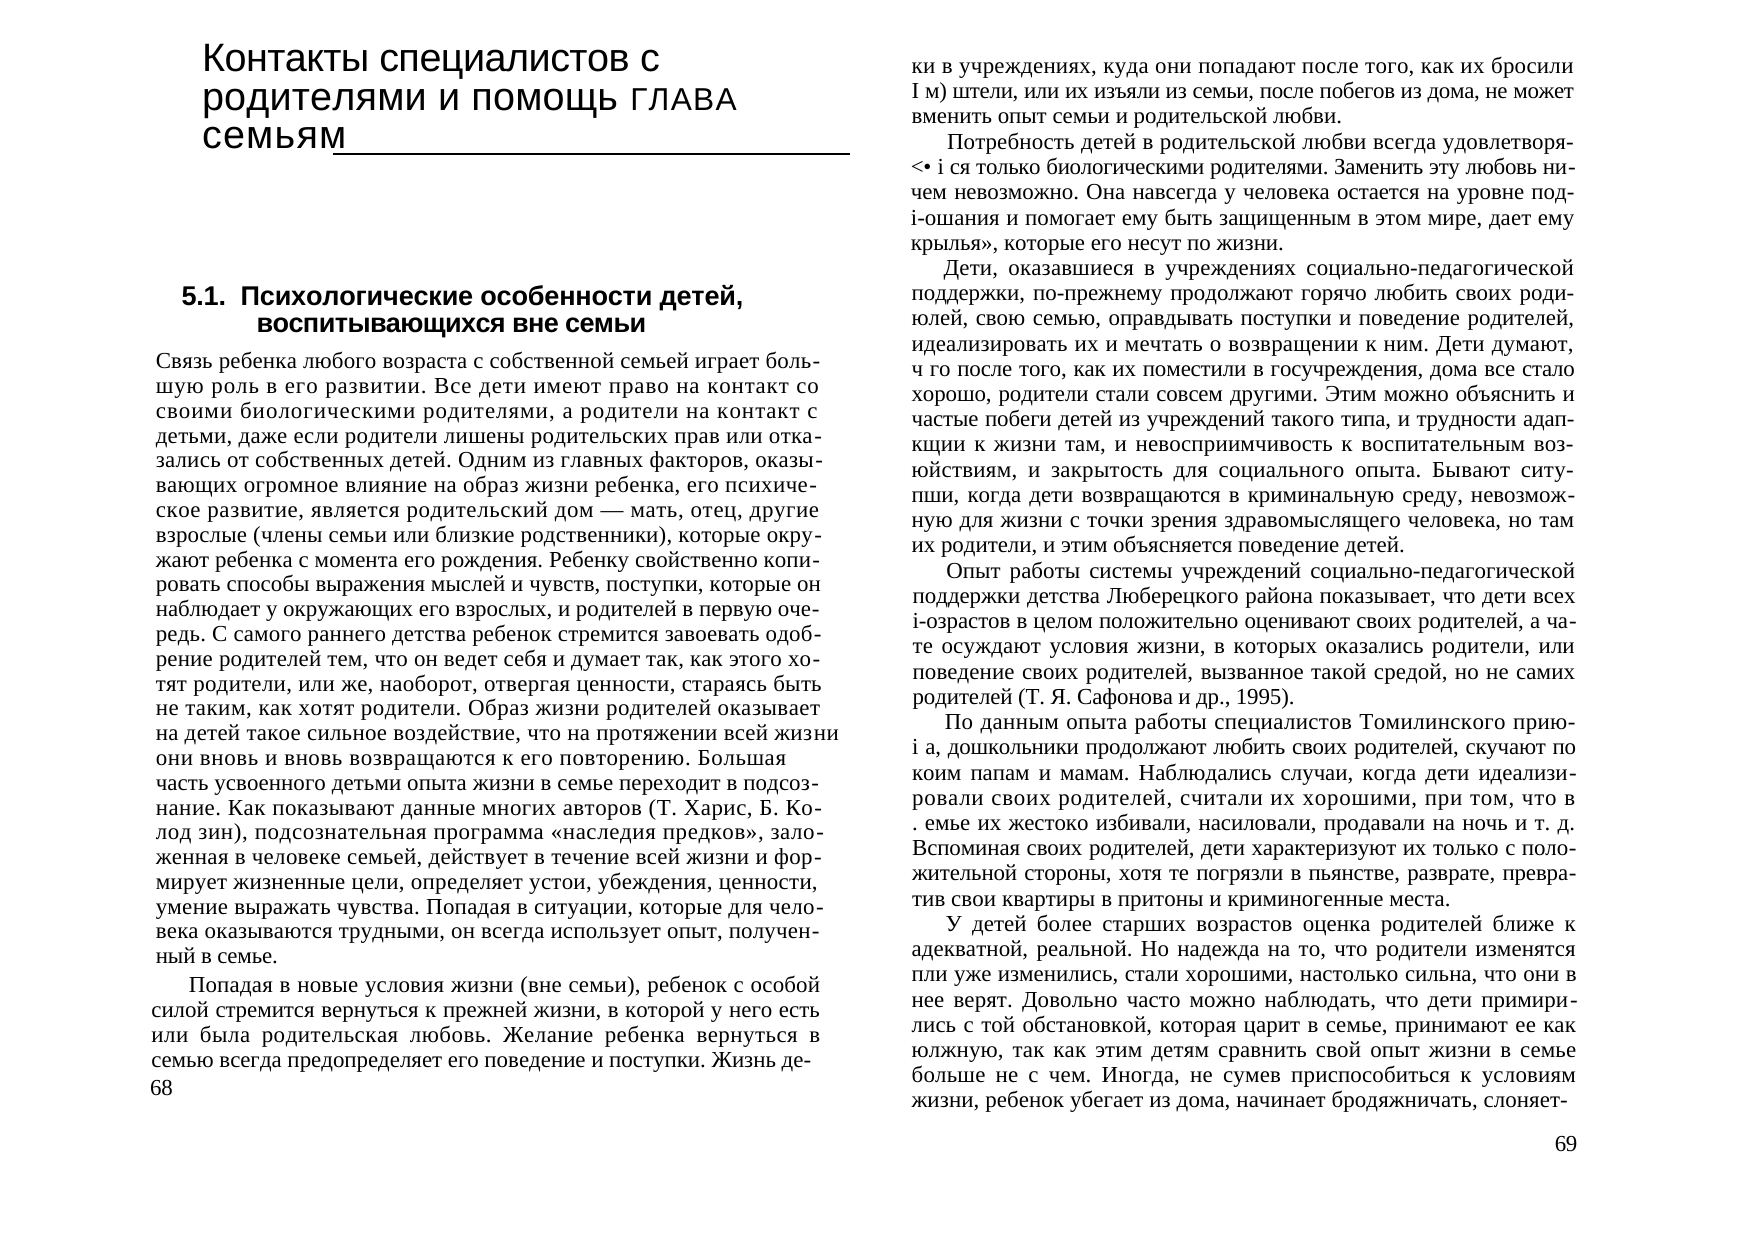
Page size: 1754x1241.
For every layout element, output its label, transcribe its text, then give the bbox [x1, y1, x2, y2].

text Дети, оказавшиеся в учреждениях социально-педагогической поддержки, по-прежнему продолжают горячо любить своих роди-юлей, свою семью, оправдывать поступки и поведение родителей, идеализировать их и мечтать о возвращении к ним. Дети думают, ч го после того, как их поместили в госучреждения, дома все стало хорошо, родители стали совсем другими. Этим можно объяснить и частые побеги детей из учреждений такого типа, и трудности адап-кщии к жизни там, и невосприимчивость к воспитательным воз-юйствиям, и закрытость для социального опыта. Бывают ситу-пши, когда дети возвращаются в криминальную среду, невозможную для жизни с точки зрения здравомыслящего человека, но там их родители, и этим объясняется поведение детей. [911, 255, 1575, 558]
text Опыт работы системы учреждений социально-педагогической поддержки детства Люберецкого района показывает, что дети всех i-озрастов в целом положительно оценивают своих родителей, а чате осуждают условия жизни, в которых оказались родители, или поведение своих родителей, вызванное такой средой, но не самих родителей (Т. Я. Сафонова и др., 1995). [912, 558, 1576, 709]
text Потребность детей в родительской любви всегда удовлетворя-<• i ся только биологическими родителями. Заменить эту любовь ничем невозможно. Она навсегда у человека остается на уровне под-i-ошания и помогает ему быть защищенным в этом мире, дает ему крылья», которые его несут по жизни. [911, 129, 1575, 255]
text ки в учреждениях, куда они попадают после того, как их бросили I м) штели, или их изъяли из семьи, после побегов из дома, не может вменить опыт семьи и родительской любви. [911, 53, 1575, 129]
text 68 [150, 1074, 841, 1101]
text По данным опыта работы специалистов Томилинского прию-i а, дошкольники продолжают любить своих родителей, скучают по коим папам и мамам. Наблюдались случаи, когда дети идеализировали своих родителей, считали их хорошими, при том, что в . емье их жестоко избивали, насиловали, продавали на ночь и т. д. Вспоминая своих родителей, дети характеризуют их только с положительной стороны, хотя те погрязли в пьянстве, разврате, превратив свои квартиры в притоны и криминогенные места. [912, 709, 1576, 911]
text У детей более старших возрастов оценка родителей ближе к адекватной, реальной. Но надежда на то, что родители изменятся пли уже изменились, стали хорошими, настолько сильна, что они в нее верят. Довольно часто можно наблюдать, что дети примирились с той обстановкой, которая царит в семье, принимают ее как юлжную, так как этим детям сравнить свой опыт жизни в семье больше не с чем. Иногда, не сумев приспособиться к условиям жизни, ребенок убегает из дома, начинает бродяжничать, слоняет- [911, 911, 1577, 1113]
text Контакты специалистов с родителями и помощь глава семьям [202, 40, 841, 157]
text Попадая в новые условия жизни (вне семьи), ребенок с особой силой стремится вернуться к прежней жизни, в которой у него есть или была родительская любовь. Желание ребенка вернуться в семью всегда предопределяет его поведение и поступки. Жизнь де- [151, 973, 821, 1072]
text 5.1. Психологические особенности детей, воспитывающихся вне семьи [181, 283, 784, 338]
text Связь ребенка любого возраста с собственной семьей играет большую роль в его развитии. Все дети имеют право на контакт со своими биологическими родителями, а родители на контакт с детьми, даже если родители лишены родительских прав или отказались от собственных детей. Одним из главных факторов, оказывающих огромное влияние на образ жизни ребенка, его психическое развитие, является родительский дом — мать, отец, другие взрослые (члены семьи или близкие родственники), которые окружают ребенка с момента его рождения. Ребенку свойственно копировать способы выражения мыслей и чувств, поступки, которые он наблюдает у окружающих его взрослых, и родителей в первую очередь. С самого раннего детства ребенок стремится завоевать одобрение родителей тем, что он ведет себя и думает так, как этого хотят родители, или же, наоборот, отвергая ценности, стараясь быть не таким, как хотят родители. Образ жизни родителей оказывает на детей такое сильное воздействие, что на протяжении всей жизни они вновь и вновь возвращаются к его повторению. Большая часть усвоенного детьми опыта жизни в семье переходит в подсознание. Как показывают данные многих авторов (Т. Харис, Б. Колод зин), подсознательная программа «наследия предков», заложенная в человеке семьей, действует в течение всей жизни и формирует жизненные цели, определяет устои, убеждения, ценности, умение выражать чувства. Попадая в ситуации, которые для человека оказываются трудными, он всегда использует опыт, полученный в семье. [156, 349, 841, 969]
text 69 [911, 1131, 1577, 1157]
